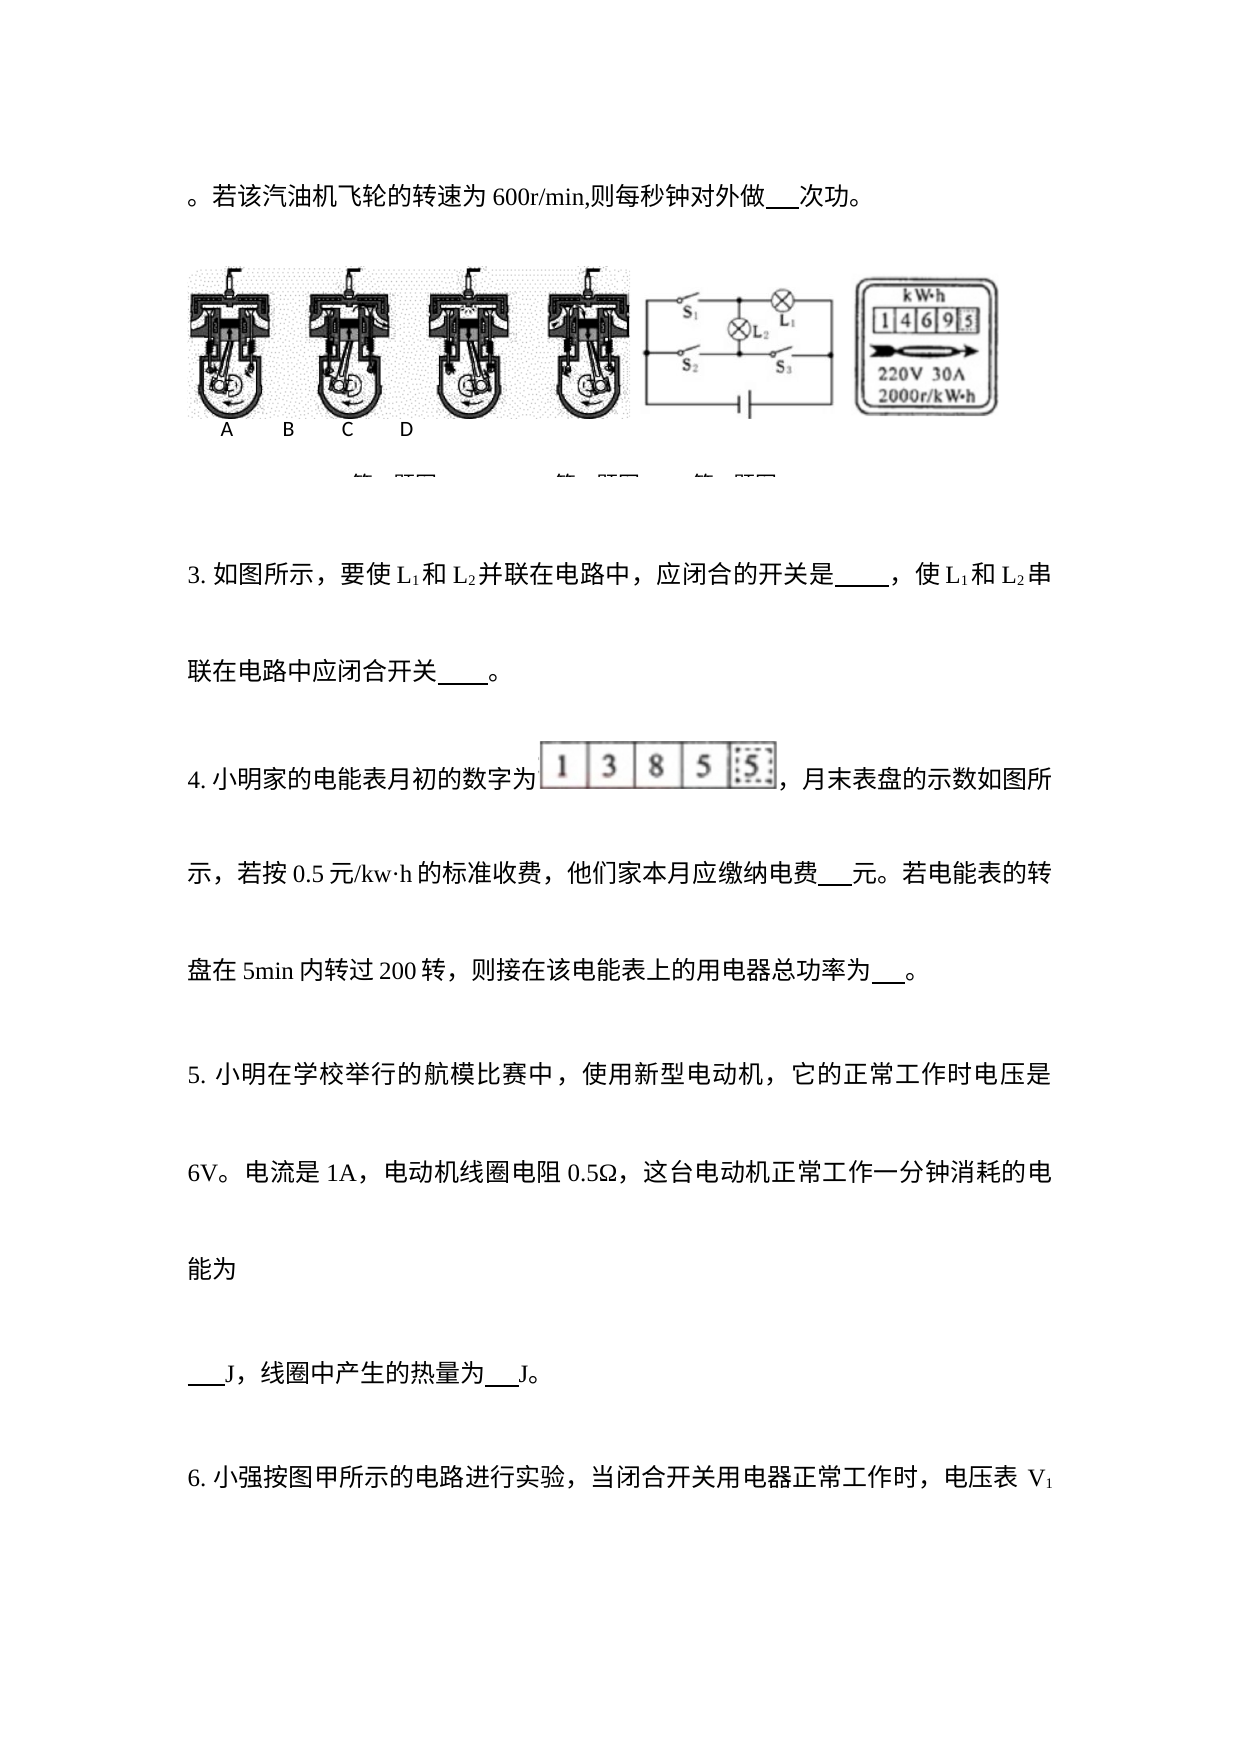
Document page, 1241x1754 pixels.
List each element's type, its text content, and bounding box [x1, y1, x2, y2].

text 5. 小明在学校举行的航模比赛中，使用新型电动机，它的正常工作时电压是6V。电流是1A，电动机线圈电阻0.5Ω，这台电动机正常工作一分钟消耗的电能为 [187, 1040, 1053, 1300]
text 3. 如图所示，要使L1和L2并联在电路中，应闭合的开关是 ，使L1和L2串联在电路中应闭合开关 。 [187, 540, 1053, 702]
picture [640, 287, 835, 419]
text J，线圈中产生的热量为 J。 [187, 1339, 1053, 1404]
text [187, 162, 1053, 227]
text 4. 小明家的电能表月初的数字为，月末表盘的示数如图所示，若按0.5元/kw·h的标准收费，他们家本月应缴纳电费 元。若电能表的转盘在5min内转过200转，则接在该电能表上的用电器总功率为 。 [187, 741, 1053, 1001]
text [187, 1443, 1053, 1508]
picture [847, 270, 1002, 419]
picture [538, 741, 778, 789]
picture [187, 266, 631, 419]
